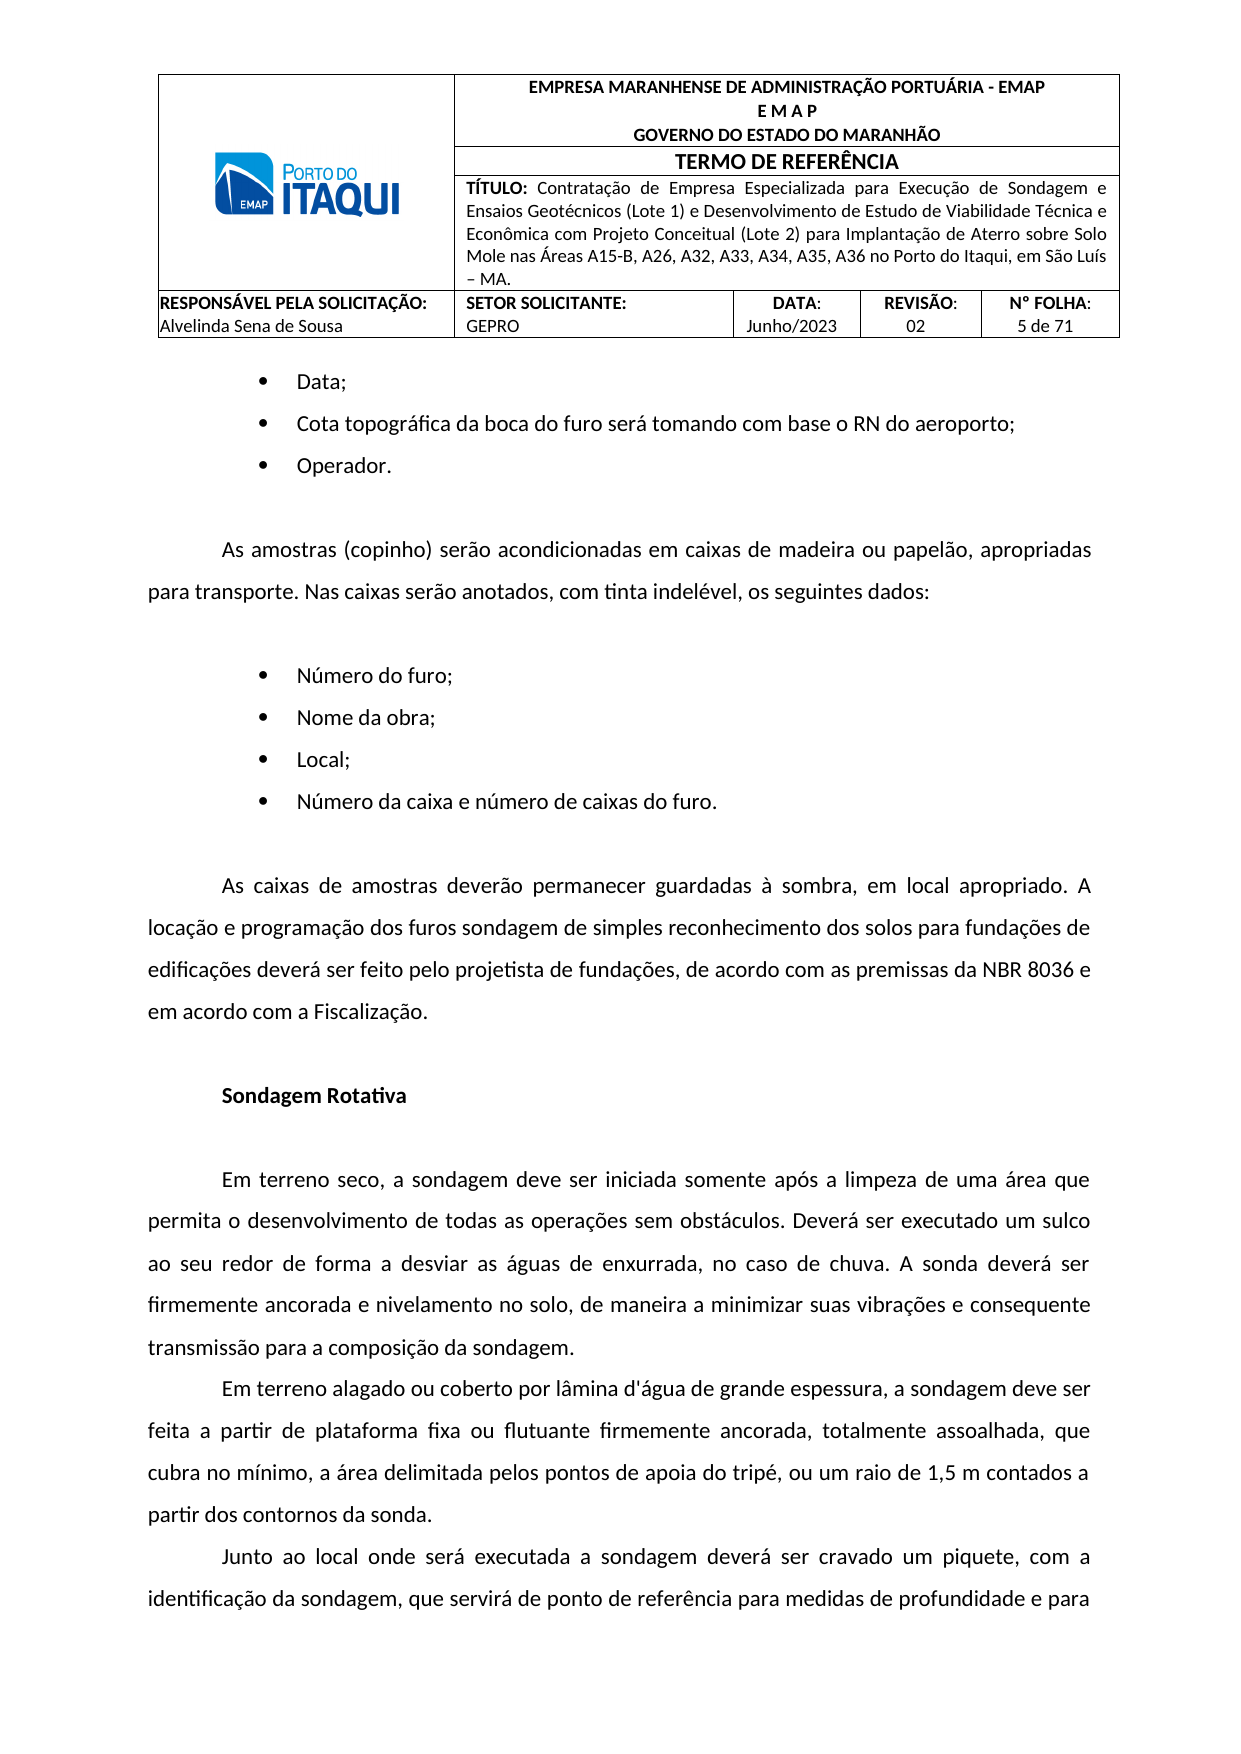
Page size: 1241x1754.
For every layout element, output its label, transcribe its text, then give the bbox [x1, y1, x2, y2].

list Número da caixa e número de caixas do furo. [259, 787, 1092, 815]
list Operador. [259, 451, 1092, 479]
list Data; [259, 367, 1092, 395]
list Nome da obra; [259, 703, 1092, 731]
text As caixas de amostras deverão permanecer guardadas à sombra, em local apropriado. A locação e programação dos furos sondagem de simples reconhecimento dos solos para fundações de edificações deverá ser feito pelo projetista de fundações, de acordo com as premissas da NBR 8036 e em acordo com a Fiscalização. [148, 871, 1092, 1025]
list Número do furo; [259, 661, 1092, 689]
list Cota topográfica da boca do furo será tomando com base o RN do aeroporto; [259, 409, 1092, 437]
text As amostras (copinho) serão acondicionadas em caixas de madeira ou papelão, apropriadas para transporte. Nas caixas serão anotados, com tinta indelével, os seguintes dados: [148, 535, 1092, 605]
text Sondagem Rotativa [148, 1081, 1092, 1109]
picture [209, 144, 405, 221]
list Local; [259, 745, 1092, 773]
text Em terreno alagado ou coberto por lâmina d'água de grande espessura, a sondagem deve ser feita a partir de plataforma fixa ou flutuante firmemente ancorada, totalmente assoalhada, que cubra no mínimo, a área delimitada pelos pontos de apoia do tripé, ou um raio de 1,5 m contados a partir dos contornos da sonda. [148, 1374, 1092, 1528]
text Em terreno seco, a sondagem deve ser iniciada somente após a limpeza de uma área que permita o desenvolvimento de todas as operações sem obstáculos. Deverá ser executado um sulco ao seu redor de forma a desviar as águas de enxurrada, no caso de chuva. A sonda deverá ser firmemente ancorada e nivelamento no solo, de maneira a minimizar suas vibrações e consequente transmissão para a composição da sondagem. [148, 1165, 1092, 1361]
